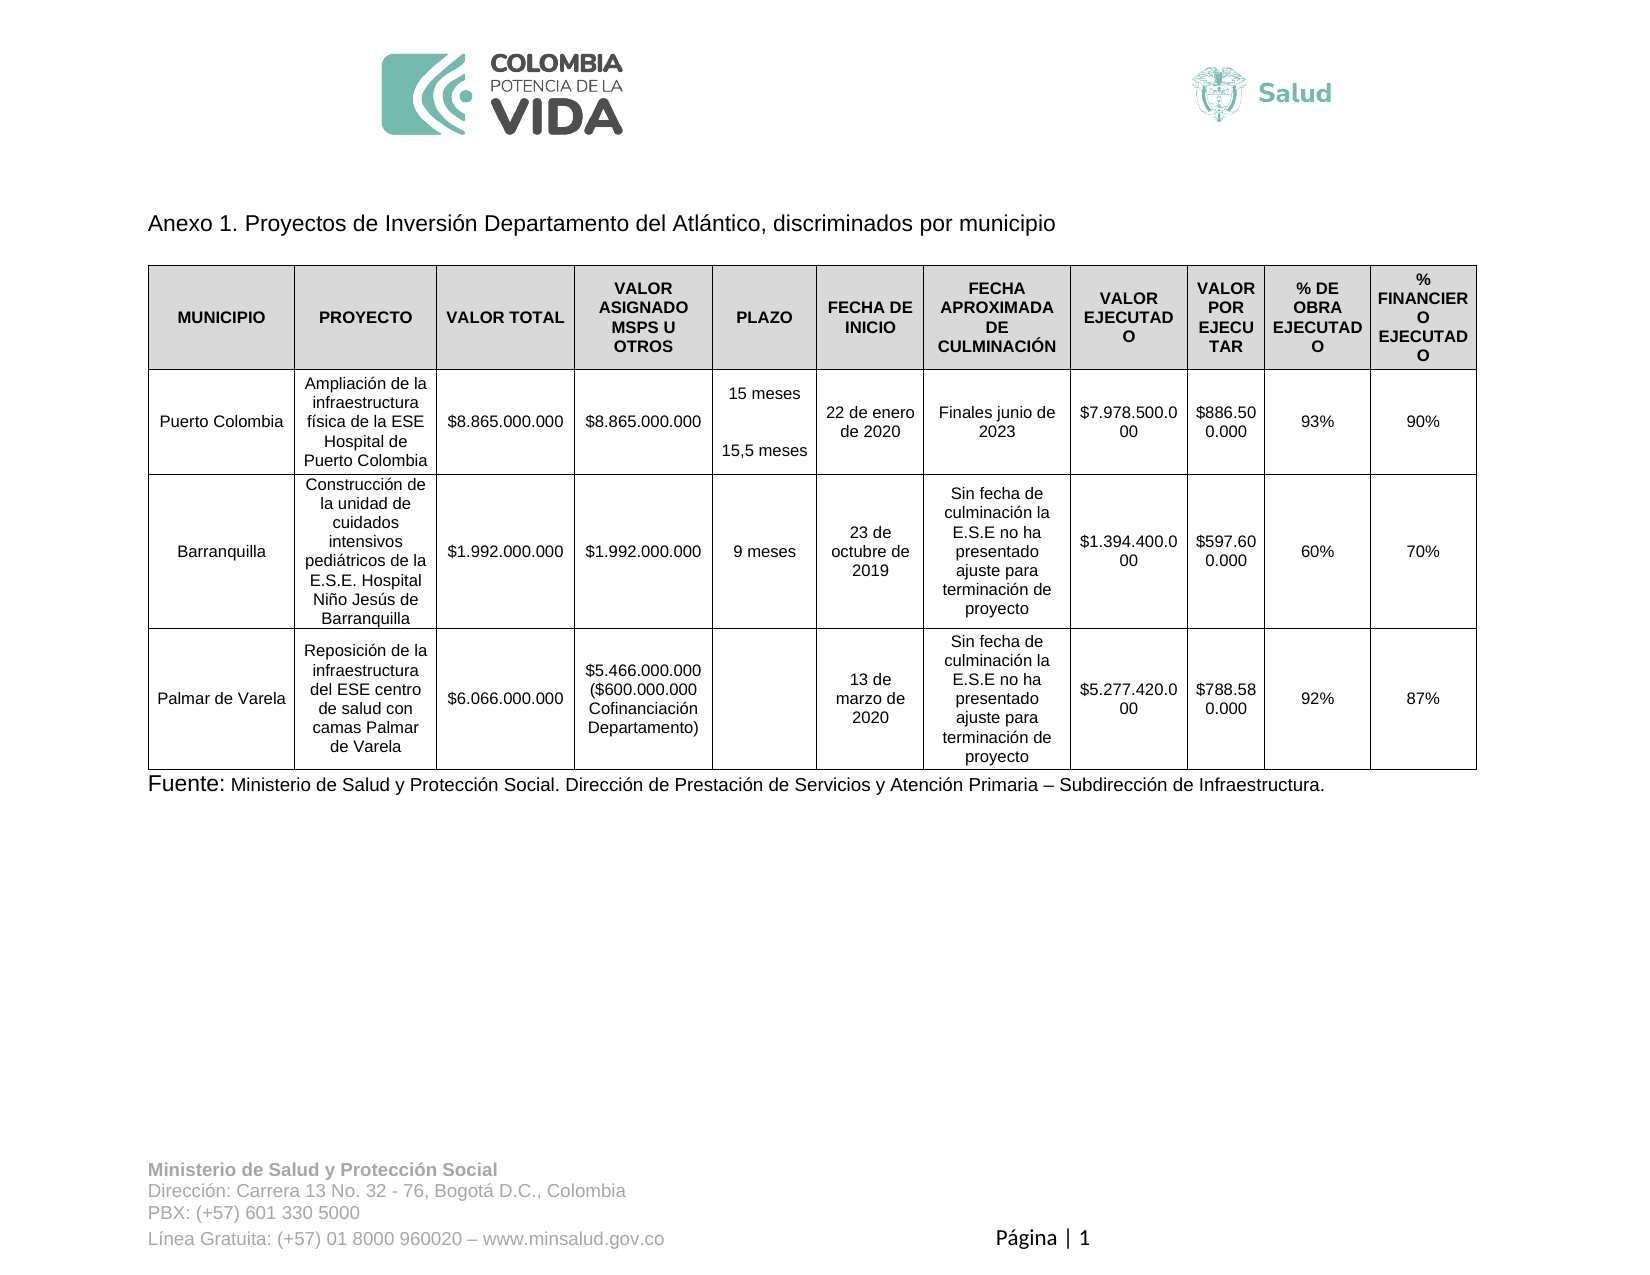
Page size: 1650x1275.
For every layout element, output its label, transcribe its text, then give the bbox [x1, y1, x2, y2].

table_cell Barranquilla [149, 475, 294, 628]
table_cell $1.992.000.000 [437, 475, 574, 628]
table_cell 15 meses 15,5 meses [713, 370, 816, 473]
table_cell $7.978.500.000 [1071, 370, 1187, 473]
table_cell 13 de marzo de 2020 [817, 629, 923, 768]
table_cell $6.066.000.000 [437, 629, 574, 768]
table_cell Finales junio de 2023 [924, 370, 1070, 473]
table_header FECHA APROXIMADA DE CULMINACIÓN [924, 266, 1070, 369]
table_cell $5.466.000.000 ($600.000.000 Cofinanciación Departamento) [575, 629, 712, 768]
table_cell $1.992.000.000 [575, 475, 712, 628]
table_cell 60% [1265, 475, 1370, 628]
table_cell 93% [1265, 370, 1370, 473]
table_cell $1.394.400.000 [1071, 475, 1187, 628]
table_cell Ampliación de la infraestructura física de la ESE Hospital de Puerto Colombia [295, 370, 436, 473]
table_header % DE OBRA EJECUTADO [1265, 266, 1370, 369]
picture [352, 29, 1386, 164]
table_cell 22 de enero de 2020 [817, 370, 923, 473]
table_header MUNICIPIO [149, 266, 294, 369]
table_header PROYECTO [295, 266, 436, 369]
table_cell Sin fecha de culminación la E.S.E no ha presentado ajuste para terminación de proyecto [924, 629, 1070, 768]
table_header VALOR EJECUTADO [1071, 266, 1187, 369]
table_header VALOR ASIGNADO MSPS U OTROS [575, 266, 712, 369]
table_cell 70% [1371, 475, 1476, 628]
table_cell 9 meses [713, 475, 816, 628]
table_cell 87% [1371, 629, 1476, 768]
table_cell 92% [1265, 629, 1370, 768]
table_cell $8.865.000.000 [575, 370, 712, 473]
table_header VALOR TOTAL [437, 266, 574, 369]
table_cell 23 de octubre de 2019 [817, 475, 923, 628]
table_cell $5.277.420.000 [1071, 629, 1187, 768]
table_cell $597.600.000 [1188, 475, 1264, 628]
table_cell Construcción de la unidad de cuidados intensivos pediátricos de la E.S.E. Hospital Niño Jesús de Barranquilla [295, 475, 436, 628]
table_header FECHA DE INICIO [817, 266, 923, 369]
table_cell [713, 629, 816, 768]
table_cell Sin fecha de culminación la E.S.E no ha presentado ajuste para terminación de proyecto [924, 475, 1070, 628]
text Anexo 1. Proyectos de Inversión Departamento del Atlántico, discriminados por municipio [148, 210, 1591, 236]
table_cell 90% [1371, 370, 1476, 473]
text Fuente: Ministerio de Salud y Protección Social. Dirección de Prestación de Servicios y Atención Primaria – Subdirección de Infraestructura. [148, 769, 1559, 796]
table_header PLAZO [713, 266, 816, 369]
table_header VALOR POR EJECUTAR [1188, 266, 1264, 369]
table_cell Puerto Colombia [149, 370, 294, 473]
table_cell $886.500.000 [1188, 370, 1264, 473]
table_cell $788.580.000 [1188, 629, 1264, 768]
table_header % FINANCIERO EJECUTADO [1371, 266, 1476, 369]
table_cell $8.865.000.000 [437, 370, 574, 473]
table_cell Reposición de la infraestructura del ESE centro de salud con camas Palmar de Varela [295, 629, 436, 768]
table_cell Palmar de Varela [149, 629, 294, 768]
